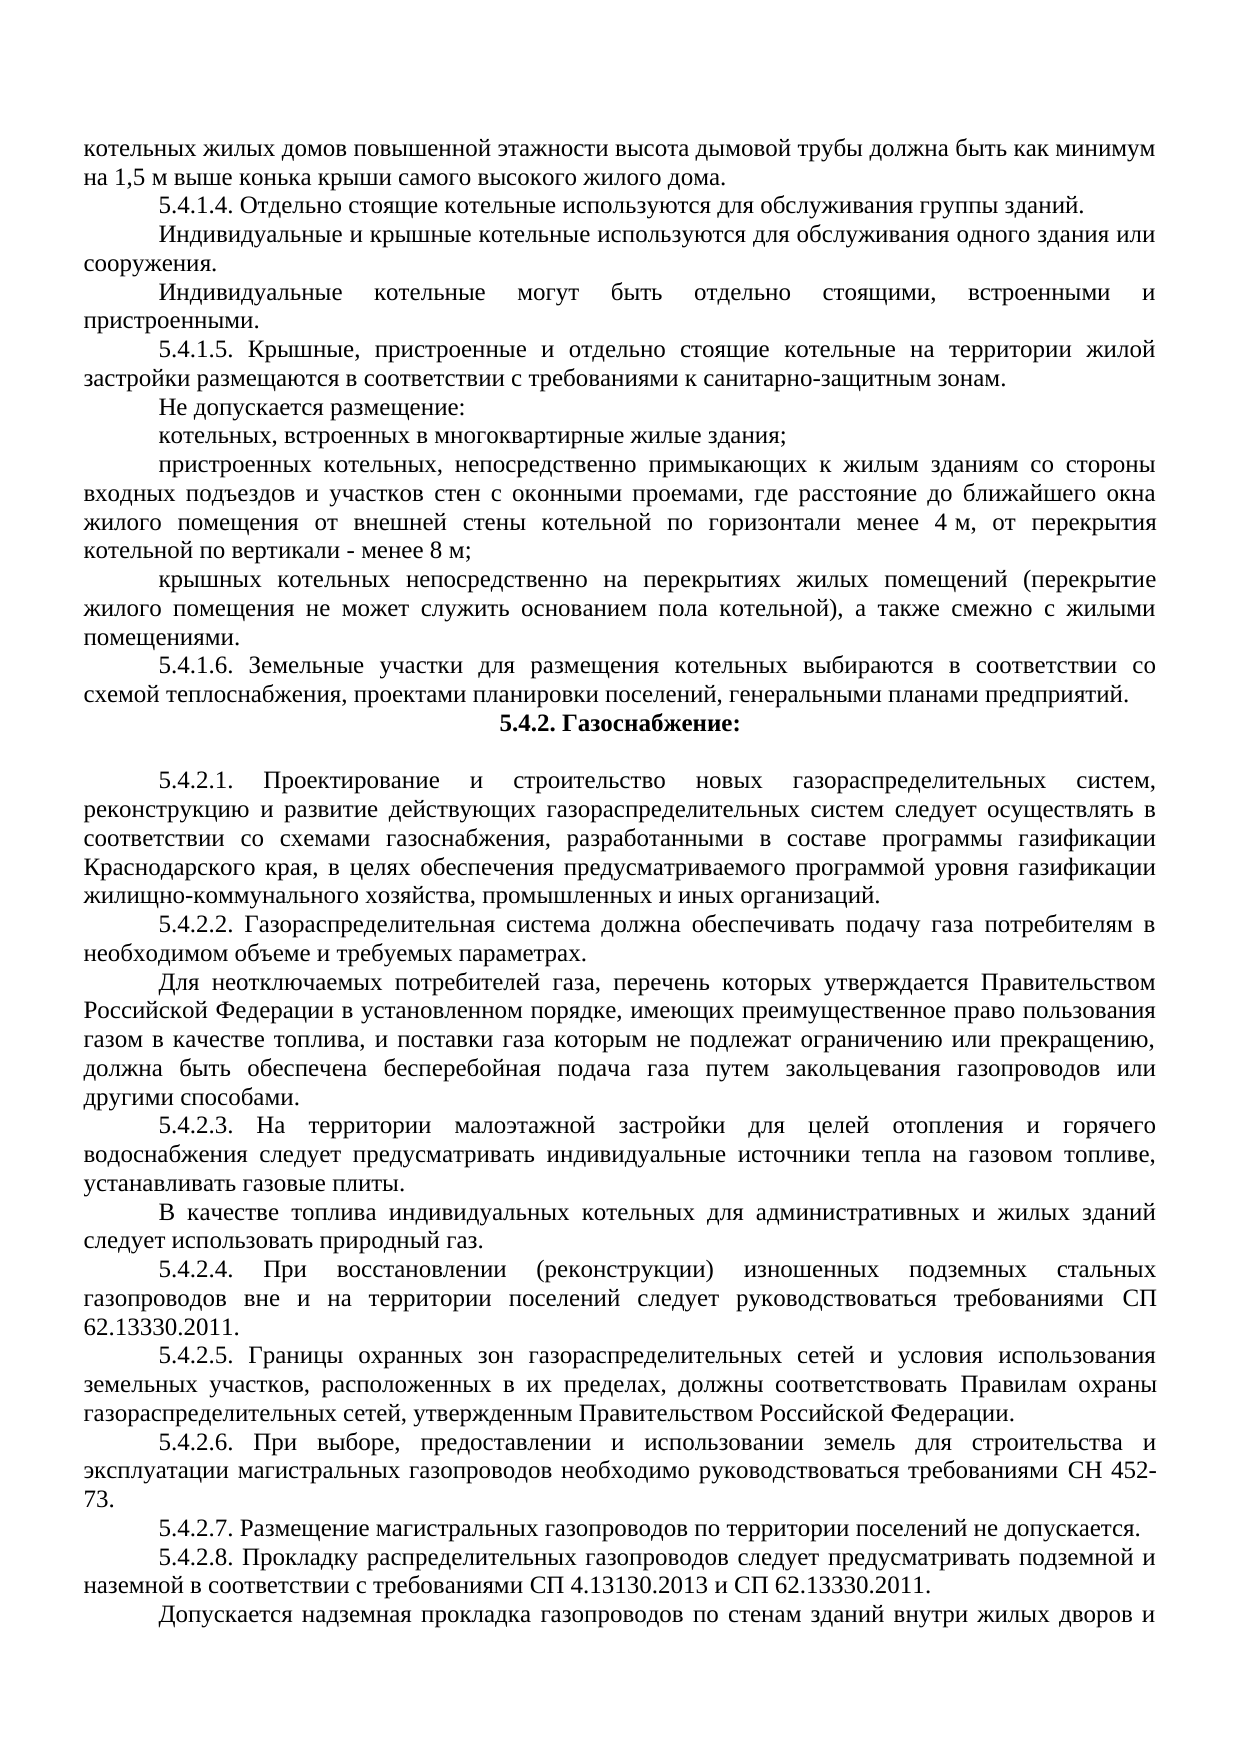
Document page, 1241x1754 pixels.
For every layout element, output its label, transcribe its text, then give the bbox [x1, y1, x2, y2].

text 5.4.2.4. При восстановлении (реконструкции) изношенных подземных стальных газопроводов вне и на территории поселений следует руководствоваться требованиями СП 62.13330.2011. [83, 1254, 1157, 1340]
text 5.4.1.4. Отдельно стоящие котельные используются для обслуживания группы зданий. [83, 190, 1157, 219]
text 5.4.2.7. Размещение магистральных газопроводов по территории поселений не допускается. [83, 1513, 1157, 1542]
text Не допускается размещение: [83, 392, 1157, 420]
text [83, 1599, 1157, 1628]
text котельных, встроенных в многоквартирные жилые здания; [83, 420, 1157, 449]
text 5.4.2.5. Границы охранных зон газораспределительных сетей и условия использования земельных участков, расположенных в их пределах, должны соответствовать Правилам охраны газораспределительных сетей, утвержденным Правительством Российской Федерации. [83, 1340, 1157, 1427]
text 5.4.1.6. Земельные участки для размещения котельных выбираются в соответствии со схемой теплоснабжения, проектами планировки поселений, генеральными планами предприятий. [83, 650, 1157, 708]
text пристроенных котельных, непосредственно примыкающих к жилым зданиям со стороны входных подъездов и участков стен с оконными проемами, где расстояние до ближайшего окна жилого помещения от внешней стены котельной по горизонтали менее 4 м, от перекрытия котельной по вертикали - менее 8 м; [83, 449, 1157, 564]
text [83, 133, 1157, 190]
text 5.4.2.3. На территории малоэтажной застройки для целей отопления и горячего водоснабжения следует предусматривать индивидуальные источники тепла на газовом топливе, устанавливать газовые плиты. [83, 1110, 1157, 1197]
text Индивидуальные котельные могут быть отдельно стоящими, встроенными и пристроенными. [83, 277, 1157, 334]
text крышных котельных непосредственно на перекрытиях жилых помещений (перекрытие жилого помещения не может служить основанием пола котельной), а также смежно с жилыми помещениями. [83, 564, 1157, 650]
subtitle 5.4.2. Газоснабжение: [83, 708, 1157, 737]
text Индивидуальные и крышные котельные используются для обслуживания одного здания или сооружения. [83, 219, 1157, 277]
text 5.4.2.6. При выборе, предоставлении и использовании земель для строительства и эксплуатации магистральных газопроводов необходимо руководствоваться требованиями СН 452-73. [83, 1427, 1157, 1513]
text Для неотключаемых потребителей газа, перечень которых утверждается Правительством Российской Федерации в установленном порядке, имеющих преимущественное право пользования газом в качестве топлива, и поставки газа которым не подлежат ограничению или прекращению, должна быть обеспечена бесперебойная подача газа путем закольцевания газопроводов или другими способами. [83, 967, 1157, 1110]
text В качестве топлива индивидуальных котельных для административных и жилых зданий следует использовать природный газ. [83, 1197, 1157, 1254]
text 5.4.2.2. Газораспределительная система должна обеспечивать подачу газа потребителям в необходимом объеме и требуемых параметрах. [83, 909, 1157, 967]
text 5.4.1.5. Крышные, пристроенные и отдельно стоящие котельные на территории жилой застройки размещаются в соответствии с требованиями к санитарно-защитным зонам. [83, 334, 1157, 392]
text 5.4.2.1. Проектирование и строительство новых газораспределительных систем, реконструкцию и развитие действующих газораспределительных систем следует осуществлять в соответствии со схемами газоснабжения, разработанными в составе программы газификации Краснодарского края, в целях обеспечения предусматриваемого программой уровня газификации жилищно-коммунального хозяйства, промышленных и иных организаций. [83, 765, 1157, 909]
text 5.4.2.8. Прокладку распределительных газопроводов следует предусматривать подземной и наземной в соответствии с требованиями СП 4.13130.2013 и СП 62.13330.2011. [83, 1542, 1157, 1599]
